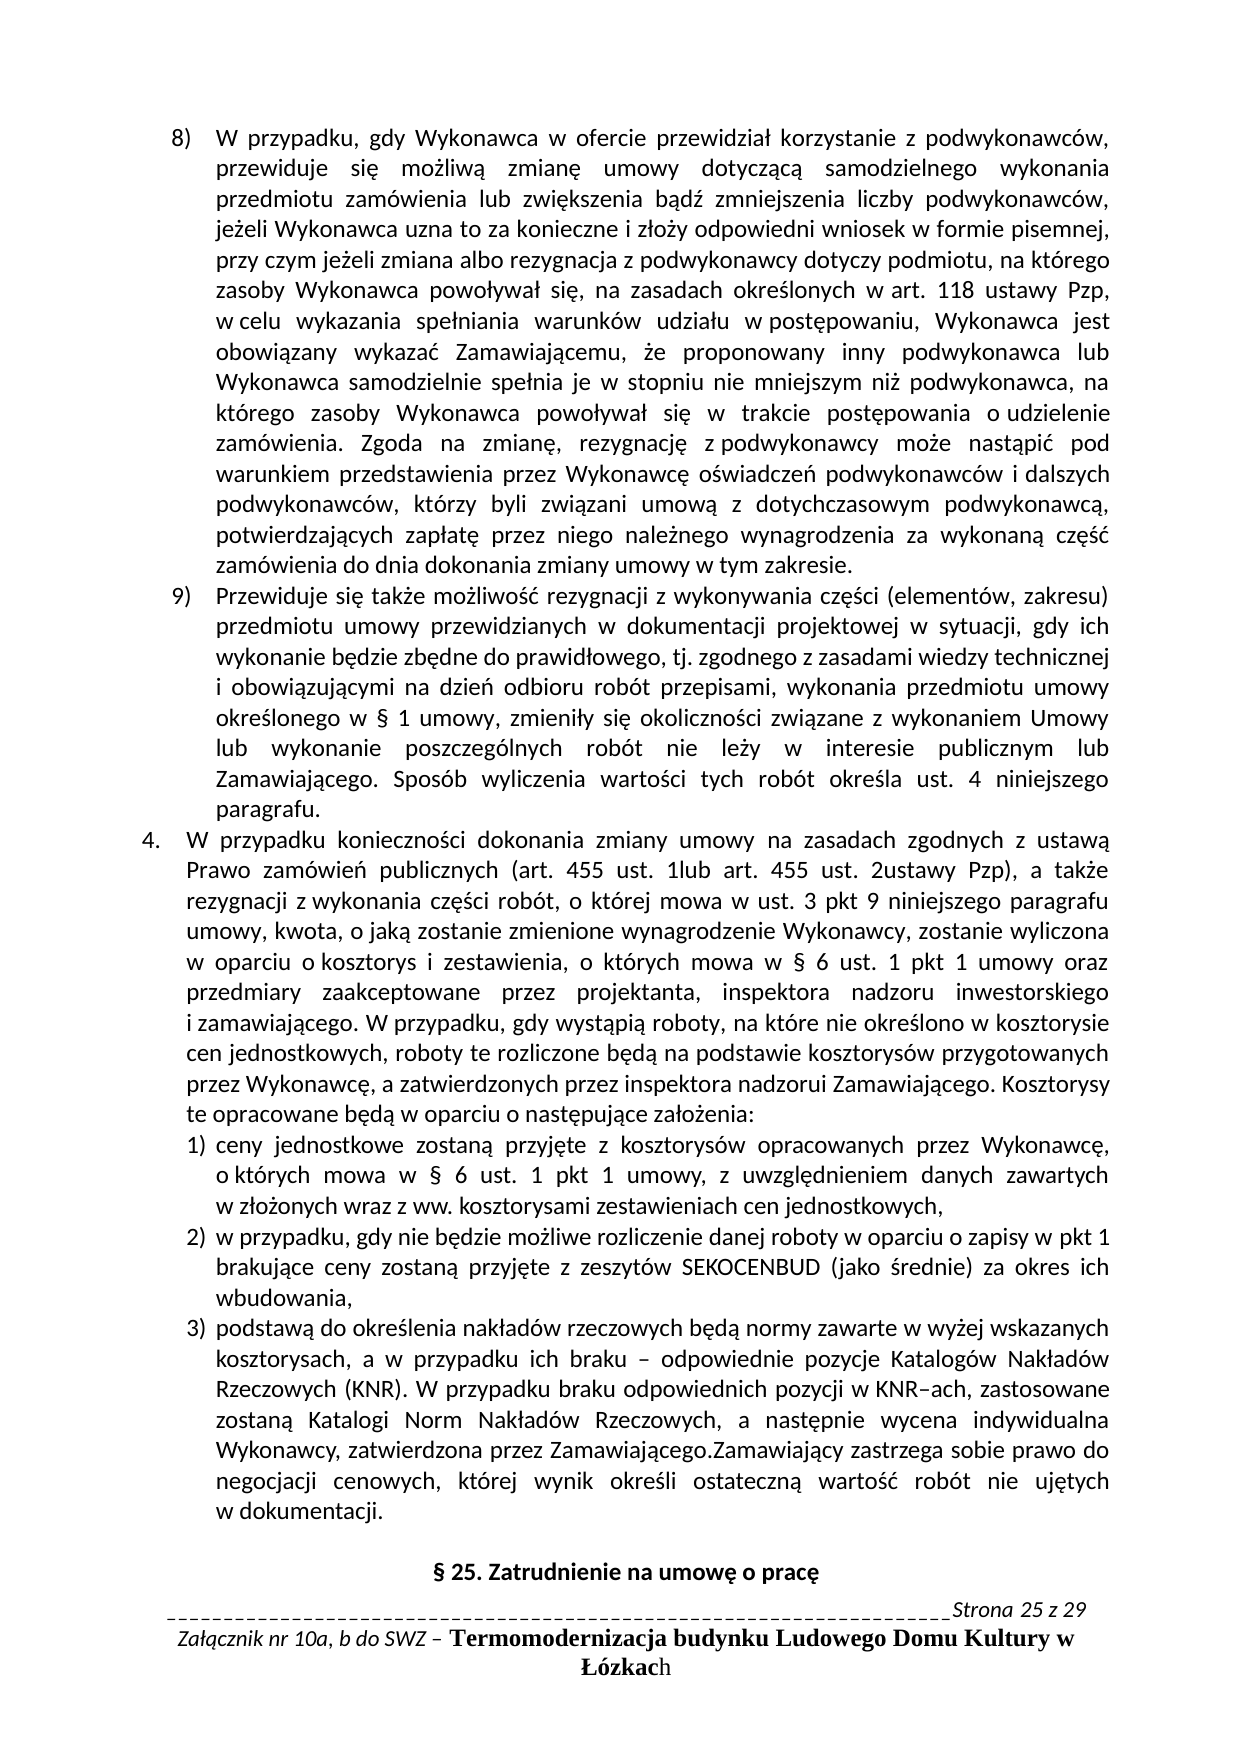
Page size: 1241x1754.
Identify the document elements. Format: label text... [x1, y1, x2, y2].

list W przypadku, gdy Wykonawca w ofercie przewidział korzystanie z podwykonawców, przewiduje się możliwą zmianę umowy dotyczącą samodzielnego wykonania przedmiotu zamówienia lub zwiększenia bądź zmniejszenia liczby podwykonawców, jeżeli Wykonawca uzna to za konieczne i złoży odpowiedni wniosek w formie pisemnej, przy czym jeżeli zmiana albo rezygnacja z podwykonawcy dotyczy podmiotu, na którego zasoby Wykonawca powoływał się, na zasadach określonych w art. 118 ustawy Pzp, w celu wykazania spełniania warunków udziału w postępowaniu, Wykonawca jest obowiązany wykazać Zamawiającemu, że proponowany inny podwykonawca lub Wykonawca samodzielnie spełnia je w stopniu nie mniejszym niż podwykonawca, na którego zasoby Wykonawca powoływał się w trakcie postępowania o udzielenie zamówienia. Zgoda na zmianę, rezygnację z podwykonawcy może nastąpić pod warunkiem przedstawienia przez Wykonawcę oświadczeń podwykonawców i dalszych podwykonawców, którzy byli związani umową z dotychczasowym podwykonawcą, potwierdzających zapłatę przez niego należnego wynagrodzenia za wykonaną część zamówienia do dnia dokonania zmiany umowy w tym zakresie. [171, 122, 1110, 580]
list W przypadku konieczności dokonania zmiany umowy na zasadach zgodnych z ustawą Prawo zamówień publicznych (art. 455 ust. 1lub art. 455 ust. 2ustawy Pzp), a także rezygnacji z wykonania części robót, o której mowa w ust. 3 pkt 9 niniejszego paragrafu umowy, kwota, o jaką zostanie zmienione wynagrodzenie Wykonawcy, zostanie wyliczona w oparciu o kosztorys i zestawienia, o których mowa w § 6 ust. 1 pkt 1 umowy oraz przedmiary zaakceptowane przez projektanta, inspektora nadzoru inwestorskiego i zamawiającego. W przypadku, gdy wystąpią roboty, na które nie określono w kosztorysie cen jednostkowych, roboty te rozliczone będą na podstawie kosztorysów przygotowanych przez Wykonawcę, a zatwierdzonych przez inspektora nadzorui Zamawiającego. Kosztorysy te opracowane będą w oparciu o następujące założenia: [142, 824, 1110, 1129]
list podstawą do określenia nakładów rzeczowych będą normy zawarte w wyżej wskazanych kosztorysach, a w przypadku ich braku – odpowiednie pozycje Katalogów Nakładów Rzeczowych (KNR). W przypadku braku odpowiednich pozycji w KNR–ach, zastosowane zostaną Katalogi Norm Nakładów Rzeczowych, a następnie wycena indywidualna Wykonawcy, zatwierdzona przez Zamawiającego.Zamawiający zastrzega sobie prawo do negocjacji cenowych, której wynik określi ostateczną wartość robót nie ujętych w dokumentacji. [186, 1312, 1110, 1526]
list w przypadku, gdy nie będzie możliwe rozliczenie danej roboty w oparciu o zapisy w pkt 1 brakujące ceny zostaną przyjęte z zeszytów SEKOCENBUD (jako średnie) za okres ich wbudowania, [186, 1221, 1110, 1312]
text § 25. Zatrudnienie na umowę o pracę [142, 1556, 1110, 1587]
list Przewiduje się także możliwość rezygnacji z wykonywania części (elementów, zakresu) przedmiotu umowy przewidzianych w dokumentacji projektowej w sytuacji, gdy ich wykonanie będzie zbędne do prawidłowego, tj. zgodnego z zasadami wiedzy technicznej i obowiązującymi na dzień odbioru robót przepisami, wykonania przedmiotu umowy określonego w § 1 umowy, zmieniły się okoliczności związane z wykonaniem Umowy lub wykonanie poszczególnych robót nie leży w interesie publicznym lub Zamawiającego. Sposób wyliczenia wartości tych robót określa ust. 4 niniejszego paragrafu. [171, 580, 1110, 824]
list ceny jednostkowe zostaną przyjęte z kosztorysów opracowanych przez Wykonawcę, o których mowa w § 6 ust. 1 pkt 1 umowy, z uwzględnieniem danych zawartych w złożonych wraz z ww. kosztorysami zestawieniach cen jednostkowych, [186, 1129, 1110, 1221]
